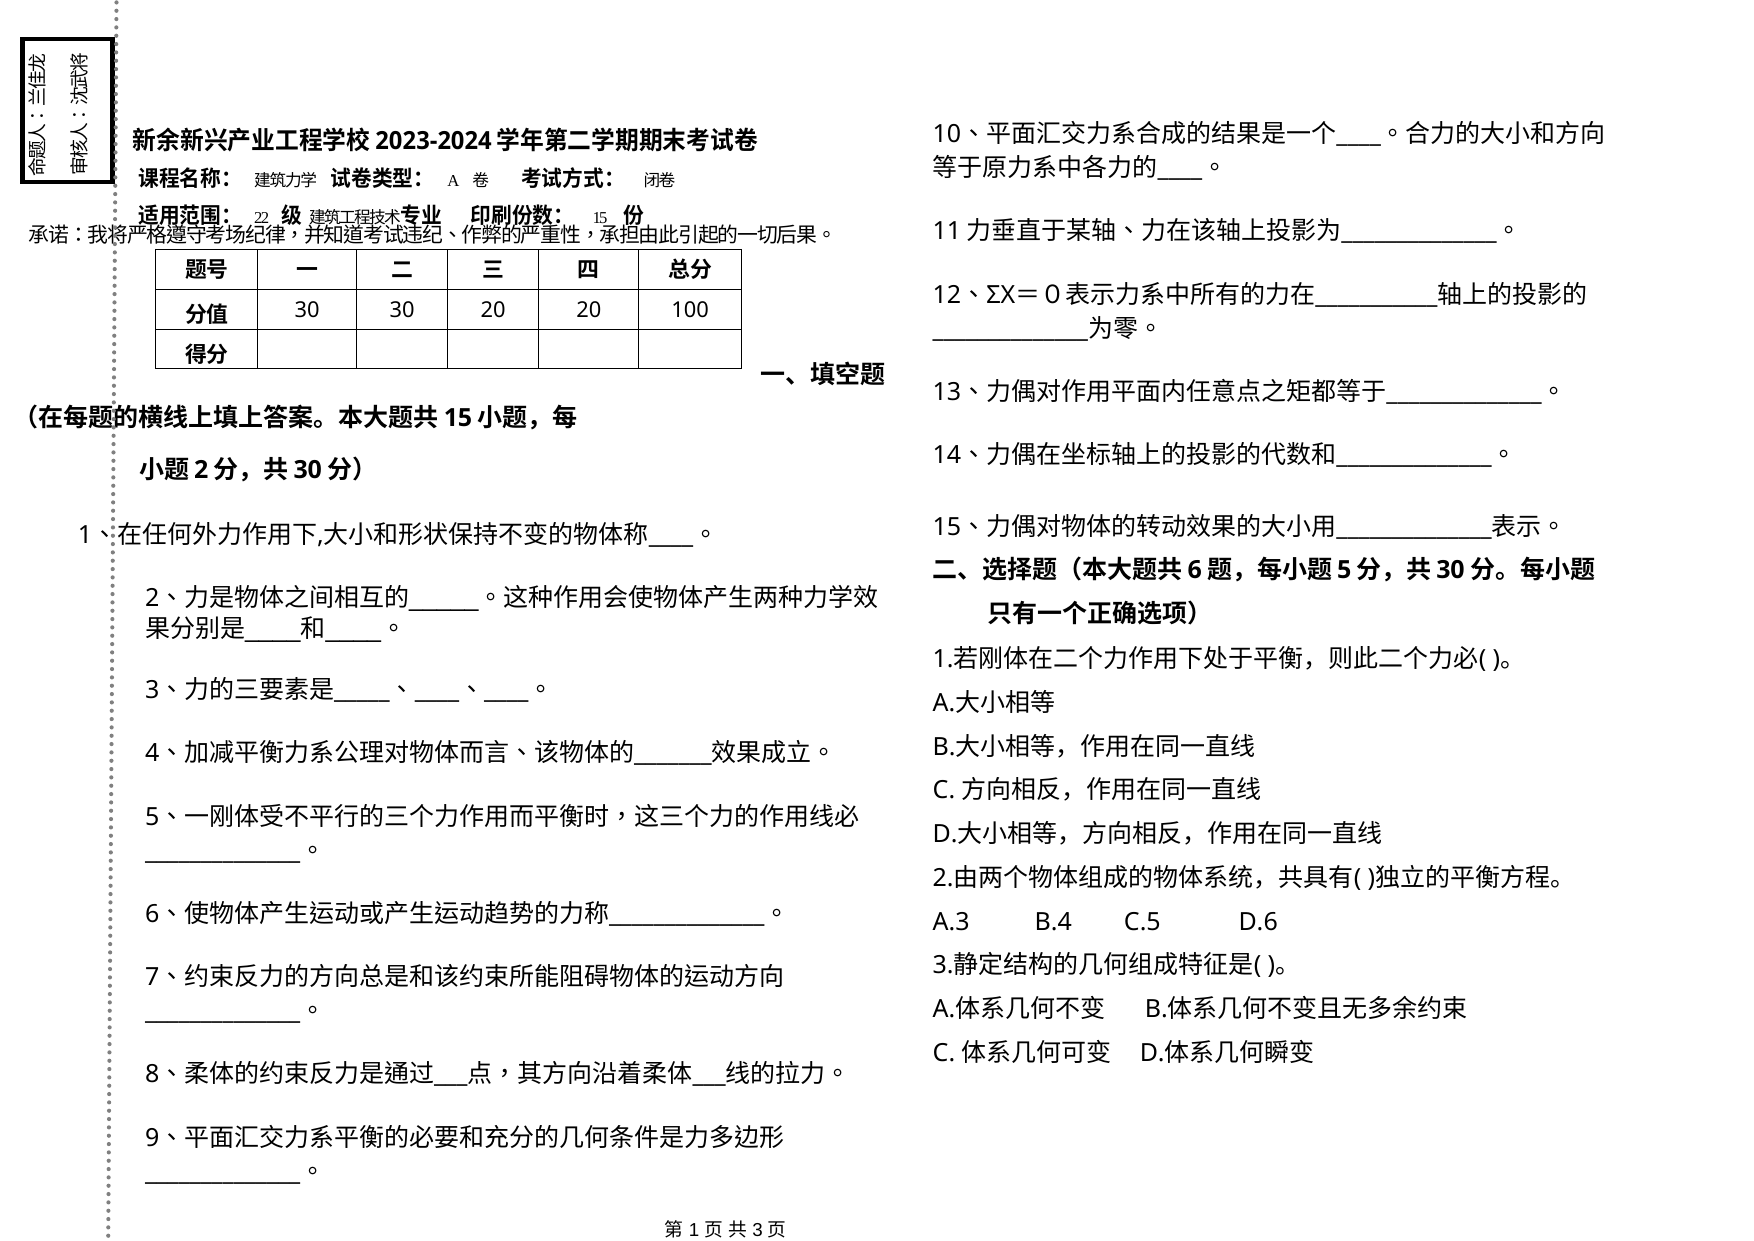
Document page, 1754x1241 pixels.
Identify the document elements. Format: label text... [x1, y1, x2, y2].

text 2.由两个物体组成的物体系统，共具有( )独立的平衡方程。 [932, 850, 1616, 894]
table_cell 30 [258, 290, 356, 329]
text 1、在任何外力作用下,大小和形状保持不变的物体称____。 [13, 517, 900, 551]
table_cell [539, 330, 638, 368]
table_cell 100 [639, 290, 741, 329]
table_cell [639, 330, 741, 368]
text 适用范围： 22 级 建筑工程技术专业 印刷份数： 15 份 [13, 198, 823, 230]
text C. 方向相反，作用在同一直线 [932, 762, 1616, 806]
text D.大小相等，方向相反，作用在同一直线 [932, 806, 1616, 850]
table_cell [258, 330, 356, 368]
text 11力垂直于某轴、力在该轴上投影为______________。 [932, 213, 1616, 247]
text 新余新兴产业工程学校2023-2024学年第二学期期末考试卷 [25, 116, 110, 157]
list 15、力偶对物体的转动效果的大小用______________表示。 [911, 500, 1616, 544]
text 7、约束反力的方向总是和该约束所能阻碍物体的运动方向______________。 [145, 959, 900, 1027]
text 只有一个正确选项） [987, 587, 1616, 631]
text A.大小相等 [932, 675, 1616, 719]
text 3.静定结构的几何组成特征是( )。 [932, 937, 1616, 981]
table_cell 得分 [156, 330, 257, 368]
text 新余新兴产业工程学校2023-2024学年第二学期期末考试卷 [115, 116, 900, 157]
text 14、力偶在坐标轴上的投影的代数和______________。 [932, 437, 1616, 471]
text 课程名称： 建筑力学 试卷类型： A 卷 考试方式： 闭卷 [13, 161, 823, 193]
table_header 三 [448, 250, 538, 289]
table_header 一 [258, 250, 356, 289]
table_cell [357, 330, 447, 368]
text 4、加减平衡力系公理对物体而言、该物体的_______效果成立。 [145, 735, 900, 769]
text 8、柔体的约束反力是通过___点，其方向沿着柔体___线的拉力。 [145, 1056, 900, 1090]
text 13、力偶对作用平面内任意点之矩都等于______________。 [932, 373, 1616, 408]
text 1.若刚体在二个力作用下处于平衡，则此二个力必( )。 [932, 631, 1616, 675]
text 12、ΣX＝０表示力系中所有的力在___________轴上的投影的______________为零。 [932, 276, 1616, 344]
text A.3 B.4 C.5 D.6 [932, 894, 1616, 937]
text 二、选择题（本大题共6题，每小题5分，共30分。每小题 [932, 544, 1616, 587]
text 10、平面汇交力系合成的结果是一个____。合力的大小和方向等于原力系中各力的____。 [932, 116, 1616, 184]
table_header 题号 [156, 250, 257, 289]
table_cell [448, 330, 538, 368]
text 5、一刚体受不平行的三个力作用而平衡时，这三个力的作用线必______________。 [145, 798, 900, 866]
table_cell 30 [357, 290, 447, 329]
text A.体系几何不变 B.体系几何不变且无多余约束 [932, 981, 1616, 1025]
text 6、使物体产生运动或产生运动趋势的力称______________。 [145, 896, 900, 930]
text C. 体系几何可变 D.体系几何瞬变 [932, 1025, 1616, 1069]
text B.大小相等，作用在同一直线 [932, 719, 1616, 762]
table_header 四 [539, 250, 638, 289]
table_cell 分值 [156, 290, 257, 329]
table_header 二 [357, 250, 447, 289]
text 9、平面汇交力系平衡的必要和充分的几何条件是力多边形______________。 [145, 1119, 900, 1187]
text 2、力是物体之间相互的_____。这种作用会使物体产生两种力学效果分别是____和____。 [145, 580, 900, 643]
table_cell 20 [448, 290, 538, 329]
list 一、填空题（在每题的横线上填上答案。本大题共15小题，每 [13, 348, 900, 436]
list 小题2分，共30分） [13, 444, 900, 487]
table_cell 20 [539, 290, 638, 329]
table_header 总分 [639, 250, 741, 289]
text 3、力的三要素是_____、____、____。 [145, 672, 900, 706]
